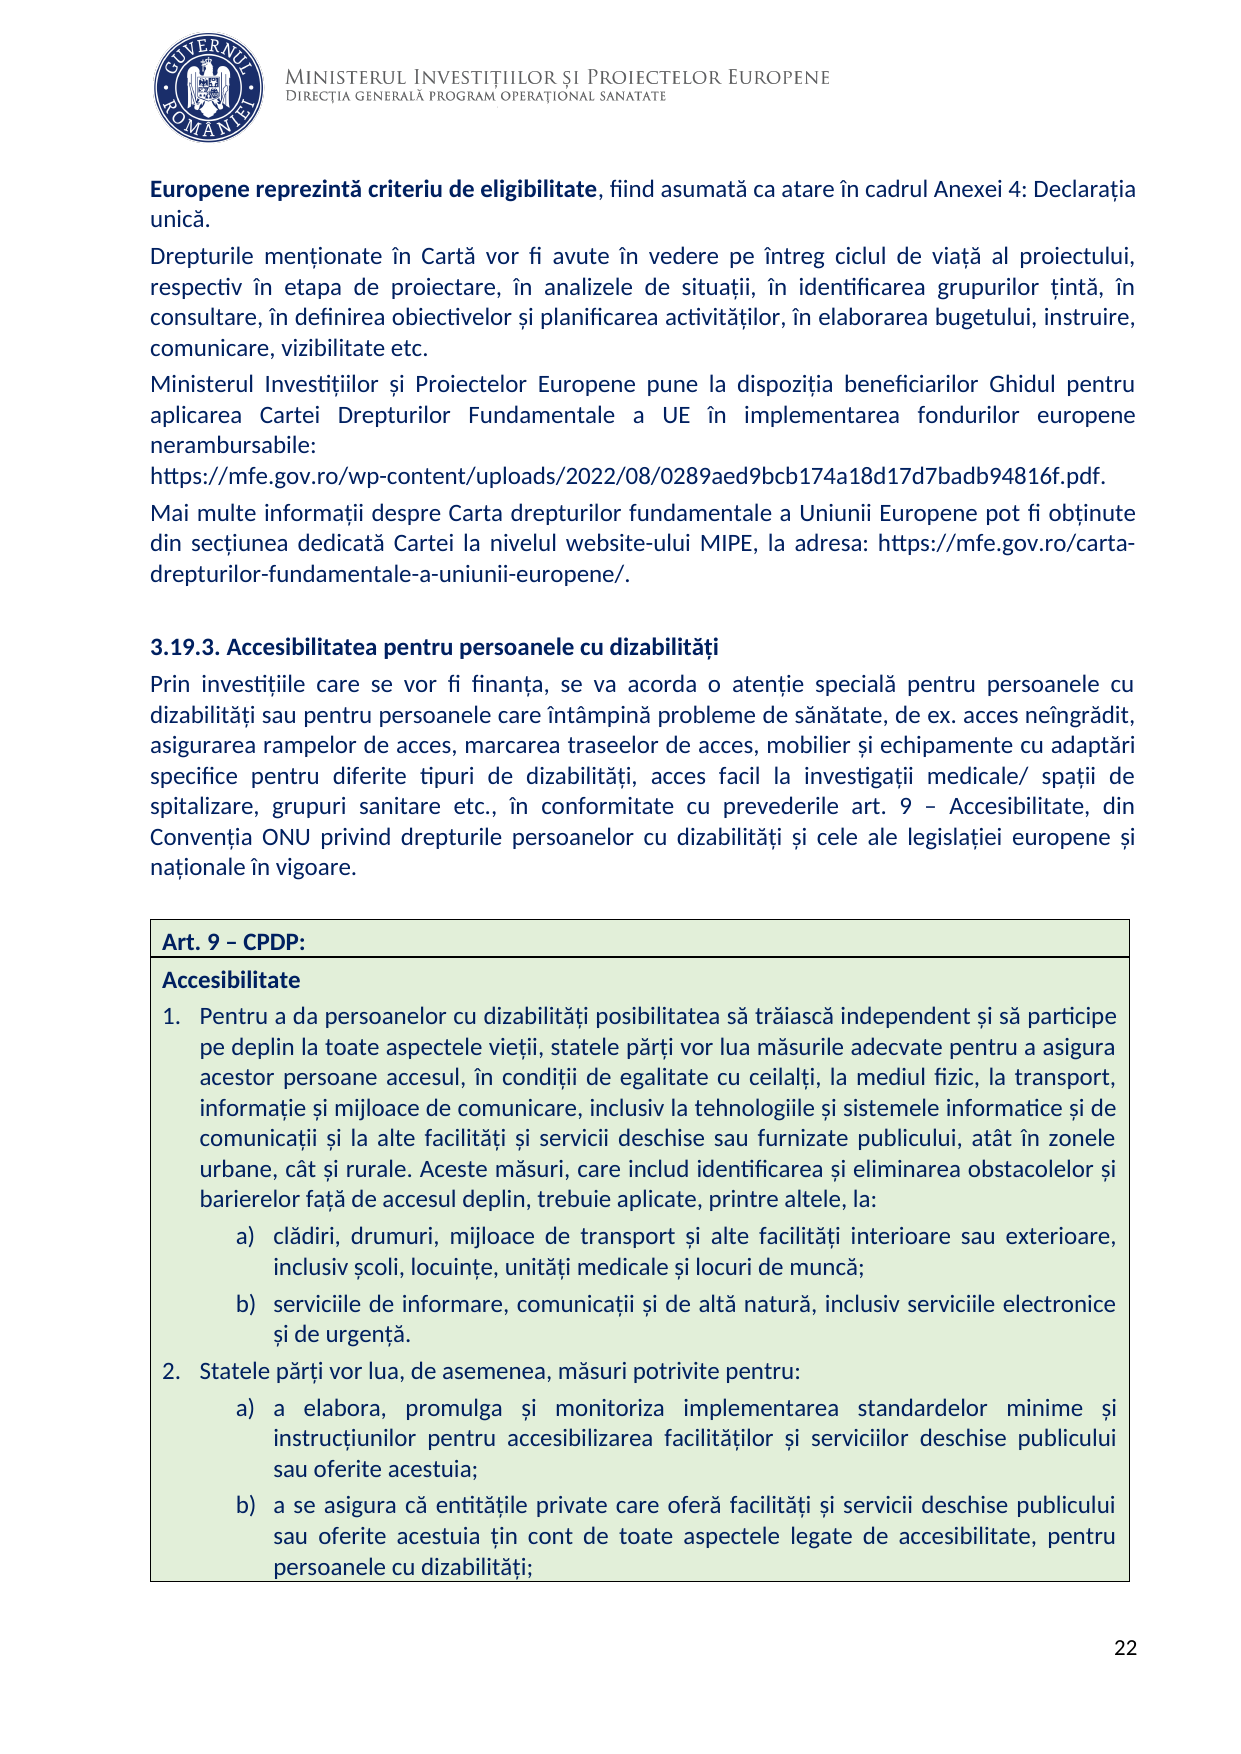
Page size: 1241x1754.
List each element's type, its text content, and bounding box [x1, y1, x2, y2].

text Prin investițiile care se vor fi finanța, se va acorda o atenție specială pentru persoanele cu dizabilități sau pentru persoanele care întâmpină probleme de sănătate, de ex. acces neîngrădit, asigurarea rampelor de acces, marcarea traseelor de acces, mobilier și echipamente cu adaptări specifice pentru diferite tipuri de dizabilități, acces facil la investigații medicale/ spații de spitalizare, grupuri sanitare etc., în conformitate cu prevederile art. 9 – Accesibilitate, din Convenția ONU privind drepturile persoanelor cu dizabilități și cele ale legislației europene și naționale în vigoare. [150, 668, 1137, 882]
picture [150, 29, 854, 145]
text Mai multe informații despre Carta drepturilor fundamentale a Uniunii Europene pot fi obținute din secțiunea dedicată Cartei la nivelul website-ului MIPE, la adresa: https://mfe.gov.ro/carta-drepturilor-fundamentale-a-uniunii-europene/. [150, 497, 1137, 588]
table_header Art. 9 – CPDP: [151, 920, 1129, 956]
text 3.19.3. Accesibilitatea pentru persoanele cu dizabilități [150, 631, 1137, 662]
text Drepturile menționate în Cartă vor fi avute în vedere pe întreg ciclul de viață al proiectului, respectiv în etapa de proiectare, în analizele de situații, în identificarea grupurilor țintă, în consultare, în definirea obiectivelor și planificarea activităților, în elaborarea bugetului, instruire, comunicare, vizibilitate etc. [150, 240, 1137, 362]
text Ministerul Investițiilor și Proiectelor Europene pune la dispoziția beneficiarilor Ghidul pentru aplicarea Cartei Drepturilor Fundamentale a UE în implementarea fondurilor europene nerambursabile: https://mfe.gov.ro/wp-content/uploads/2022/08/0289aed9bcb174a18d17d7badb94816f.pdf. [150, 368, 1137, 491]
